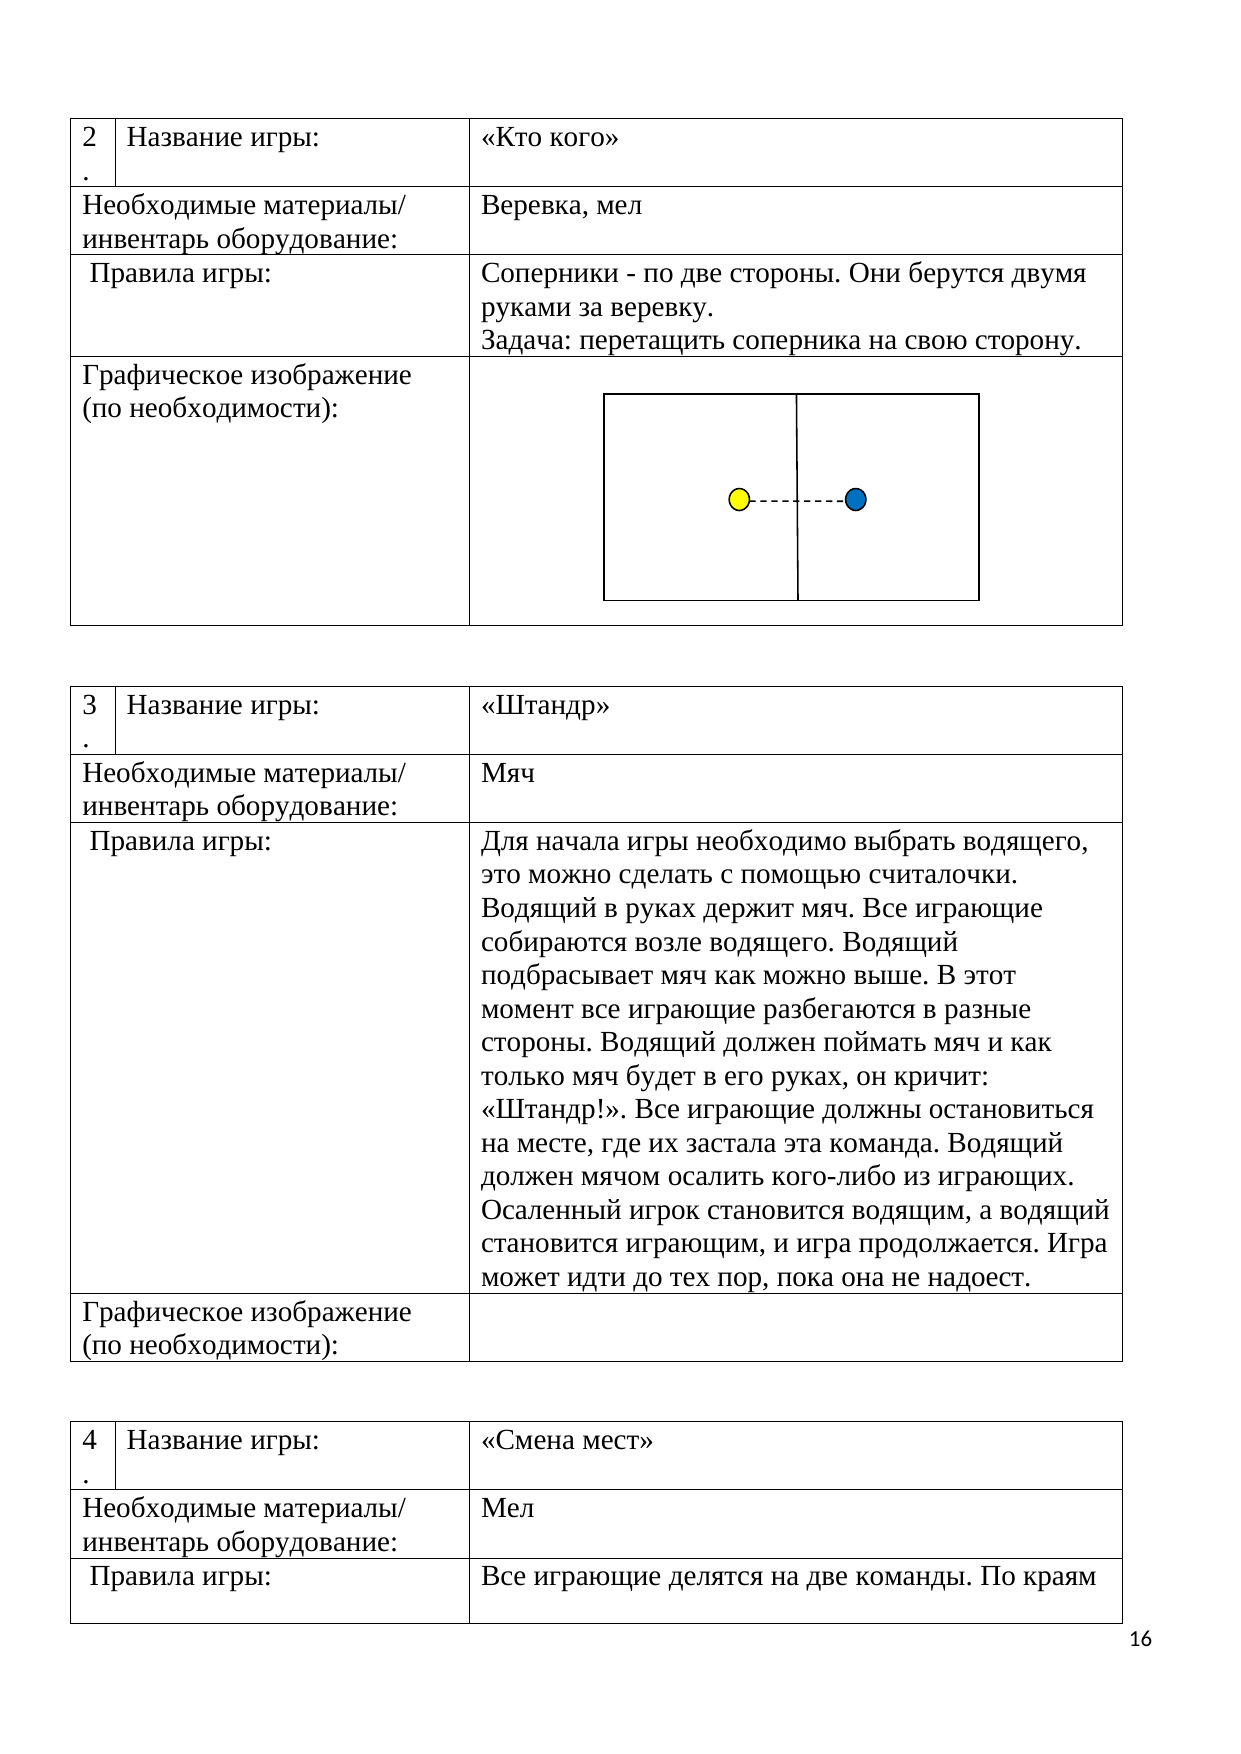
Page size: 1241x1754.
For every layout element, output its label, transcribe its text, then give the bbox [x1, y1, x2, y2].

table_cell Правила игры: [71, 255, 469, 356]
table_cell Для начала игры необходимо выбрать водящего, это можно сделать с помощью считалочки. Водящий в руках держит мяч. Все играющие собираются возле водящего. Водящий подбрасывает мяч как можно выше. В этот момент все играющие разбегаются в разные стороны. Водящий должен поймать мяч и как только мяч будет в его руках, он кричит: «Штандр!». Все играющие должны остановиться на месте, где их застала эта команда. Водящий должен мячом осалить кого-либо из играющих. Осаленный игрок становится водящим, а водящий становится играющим, и игра продолжается. Игра может идти до тех пор, пока она не надоест. [470, 823, 1122, 1293]
table_header «Штандр» [470, 687, 1122, 754]
table_header 3. [71, 687, 115, 754]
table_cell [470, 357, 1122, 625]
table_cell Правила игры: [71, 823, 469, 1293]
table_cell Необходимые материалы/ инвентарь оборудование: [71, 755, 469, 822]
table_header «Смена мест» [470, 1422, 1122, 1489]
table_cell Необходимые материалы/ инвентарь оборудование: [71, 1490, 469, 1557]
table_cell Мяч [470, 755, 1122, 822]
table_cell Соперники - по две стороны. Они берутся двумя руками за веревку. Задача: перетащить соперника на свою сторону. [470, 255, 1122, 356]
table_cell Графическое изображение (по необходимости): [71, 1294, 469, 1361]
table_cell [470, 1559, 1122, 1623]
table_header 4. [71, 1422, 115, 1489]
table_cell Веревка, мел [470, 187, 1122, 254]
table_header «Кто кого» [470, 119, 1122, 186]
table_cell [470, 1294, 1122, 1361]
table_cell Мел [470, 1490, 1122, 1557]
table_header Название игры: [116, 119, 469, 186]
table_header Название игры: [116, 687, 469, 754]
table_cell Правила игры: [71, 1559, 469, 1623]
table_cell Необходимые материалы/ инвентарь оборудование: [71, 187, 469, 254]
table_header 2. [71, 119, 115, 186]
table_header Название игры: [116, 1422, 469, 1489]
table_cell Графическое изображение (по необходимости): [71, 357, 469, 625]
